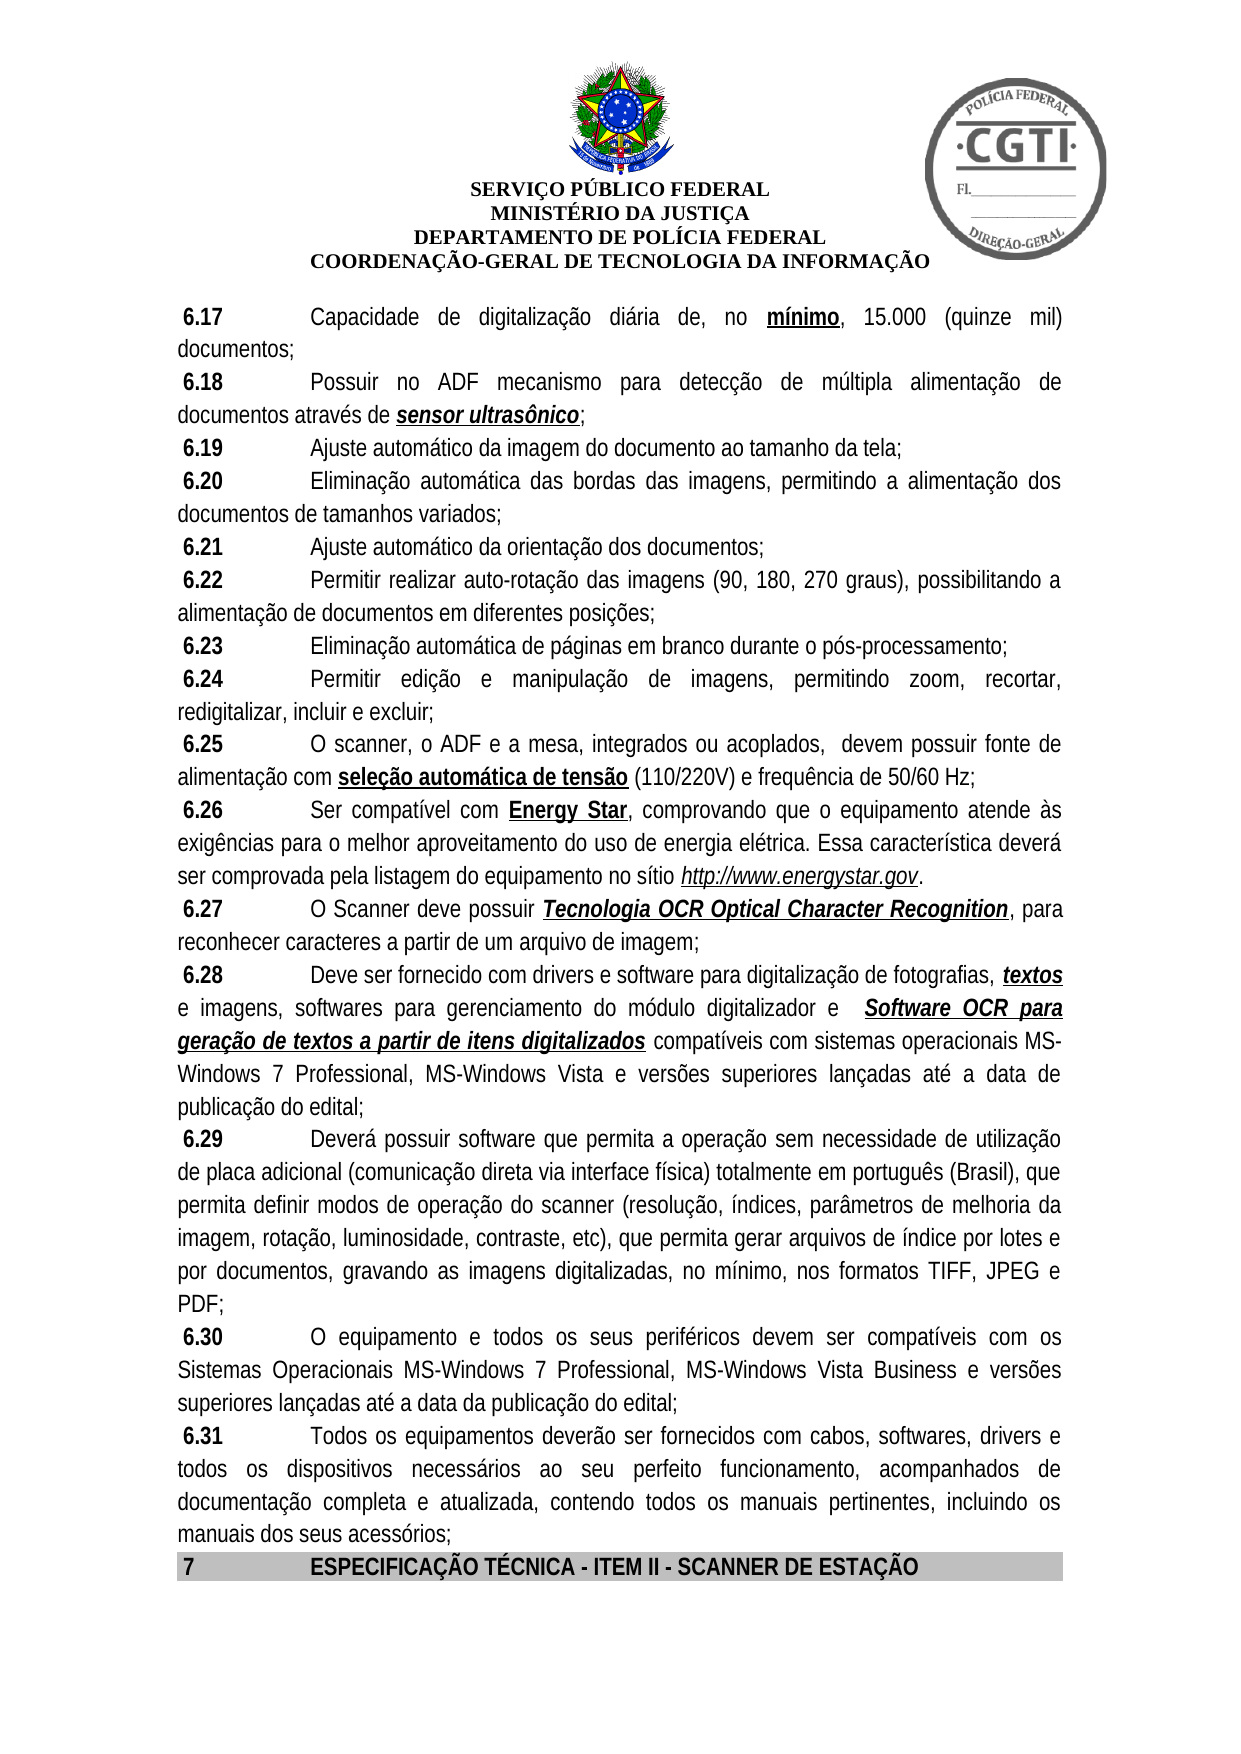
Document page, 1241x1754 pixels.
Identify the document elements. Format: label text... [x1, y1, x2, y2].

subtitle Permitir edição e manipulação de imagens, permitindo zoom, recortar, redigitalizar, incluir e excluir; [177, 664, 1063, 725]
subtitle Eliminação automática de páginas em branco durante o pós-processamento; [177, 631, 1063, 659]
subtitle O Scanner deve possuir Tecnologia OCR Optical Character Recognition, para reconhecer caracteres a partir de um arquivo de imagem; [177, 894, 1063, 956]
subtitle O equipamento e todos os seus periféricos devem ser compatíveis com os Sistemas Operacionais MS-Windows 7 Professional, MS-Windows Vista Business e versões superiores lançadas até a data da publicação do edital; [177, 1322, 1063, 1416]
subtitle Ser compatível com Energy Star, comprovando que o equipamento atende às exigências para o melhor aproveitamento do uso de energia elétrica. Essa característica deverá ser comprovada pela listagem do equipamento no sítio http://www.energystar.gov. [177, 795, 1063, 890]
subtitle O scanner, o ADF e a mesa, integrados ou acoplados, devem possuir fonte de alimentação com seleção automática de tensão (110/220V) e frequência de 50/60 Hz; [177, 729, 1063, 791]
subtitle Ajuste automático da orientação dos documentos; [177, 532, 1063, 561]
subtitle Ajuste automático da imagem do documento ao tamanho da tela; [177, 433, 1063, 462]
picture [563, 59, 677, 177]
picture [925, 78, 1107, 260]
subtitle Capacidade de digitalização diária de, no mínimo, 15.000 (quinze mil) documentos; [177, 302, 1063, 363]
subtitle Deve ser fornecido com drivers e software para digitalização de fotografias, textos e imagens, softwares para gerenciamento do módulo digitalizador e Software OCR para geração de textos a partir de itens digitalizados compatíveis com sistemas operacionais MS-Windows 7 Professional, MS-Windows Vista e versões superiores lançadas até a data de publicação do edital; [177, 960, 1063, 1120]
subtitle ESPECIFICAÇÃO TÉCNICA - ITEM II - SCANNER DE ESTAÇÃO [177, 1552, 1063, 1581]
subtitle Possuir no ADF mecanismo para detecção de múltipla alimentação de documentos através de sensor ultrasônico; [177, 367, 1063, 429]
subtitle Todos os equipamentos deverão ser fornecidos com cabos, softwares, drivers e todos os dispositivos necessários ao seu perfeito funcionamento, acompanhados de documentação completa e atualizada, contendo todos os manuais pertinentes, incluindo os manuais dos seus acessórios; [177, 1421, 1063, 1548]
subtitle Eliminação automática das bordas das imagens, permitindo a alimentação dos documentos de tamanhos variados; [177, 466, 1063, 528]
subtitle Permitir realizar auto-rotação das imagens (90, 180, 270 graus), possibilitando a alimentação de documentos em diferentes posições; [177, 565, 1063, 626]
subtitle Deverá possuir software que permita a operação sem necessidade de utilização de placa adicional (comunicação direta via interface física) totalmente em português (Brasil), que permita definir modos de operação do scanner (resolução, índices, parâmetros de melhoria da imagem, rotação, luminosidade, contraste, etc), que permita gerar arquivos de índice por lotes e por documentos, gravando as imagens digitalizadas, no mínimo, nos formatos TIFF, JPEG e PDF; [177, 1124, 1063, 1318]
